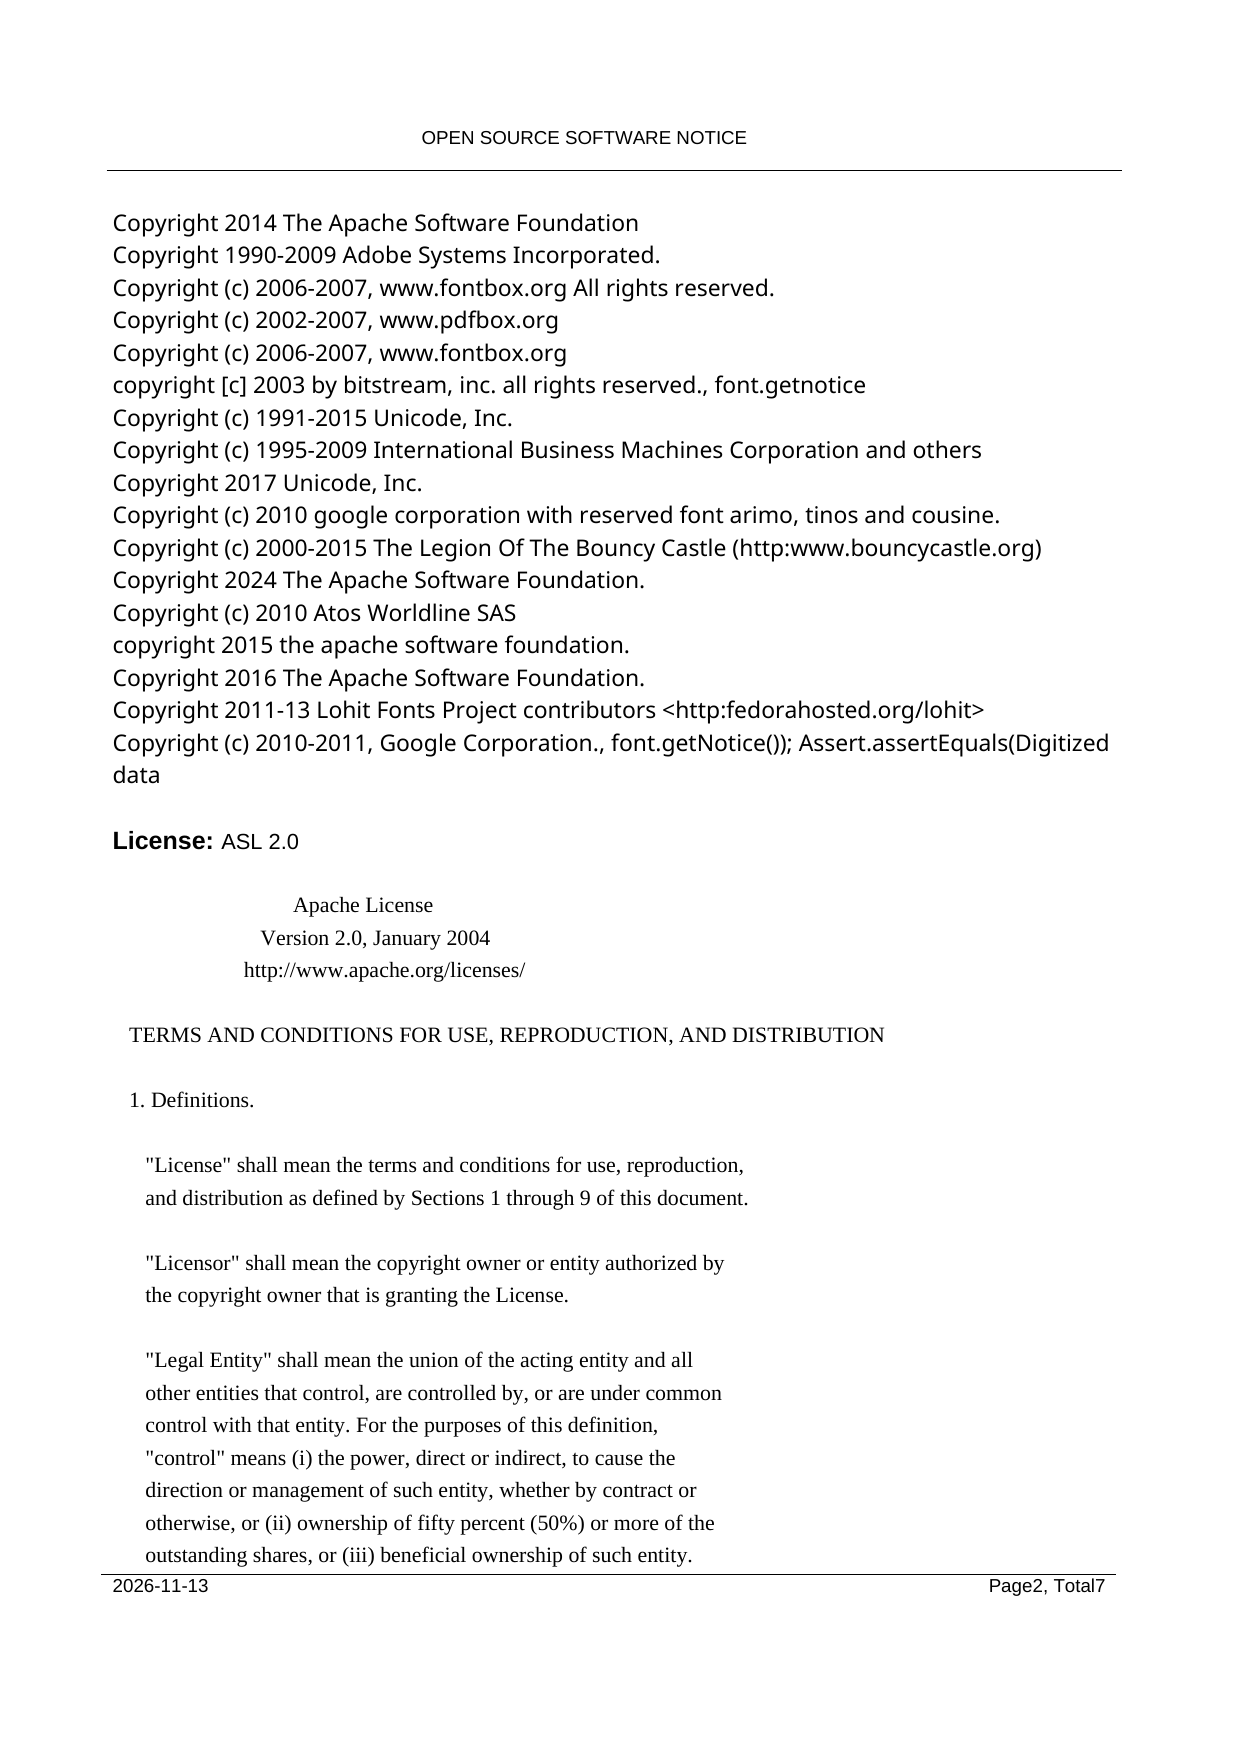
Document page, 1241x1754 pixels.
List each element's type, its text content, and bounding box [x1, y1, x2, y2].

text License: ASL 2.0 [112, 824, 1128, 856]
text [112, 856, 1128, 1571]
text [112, 206, 1128, 824]
